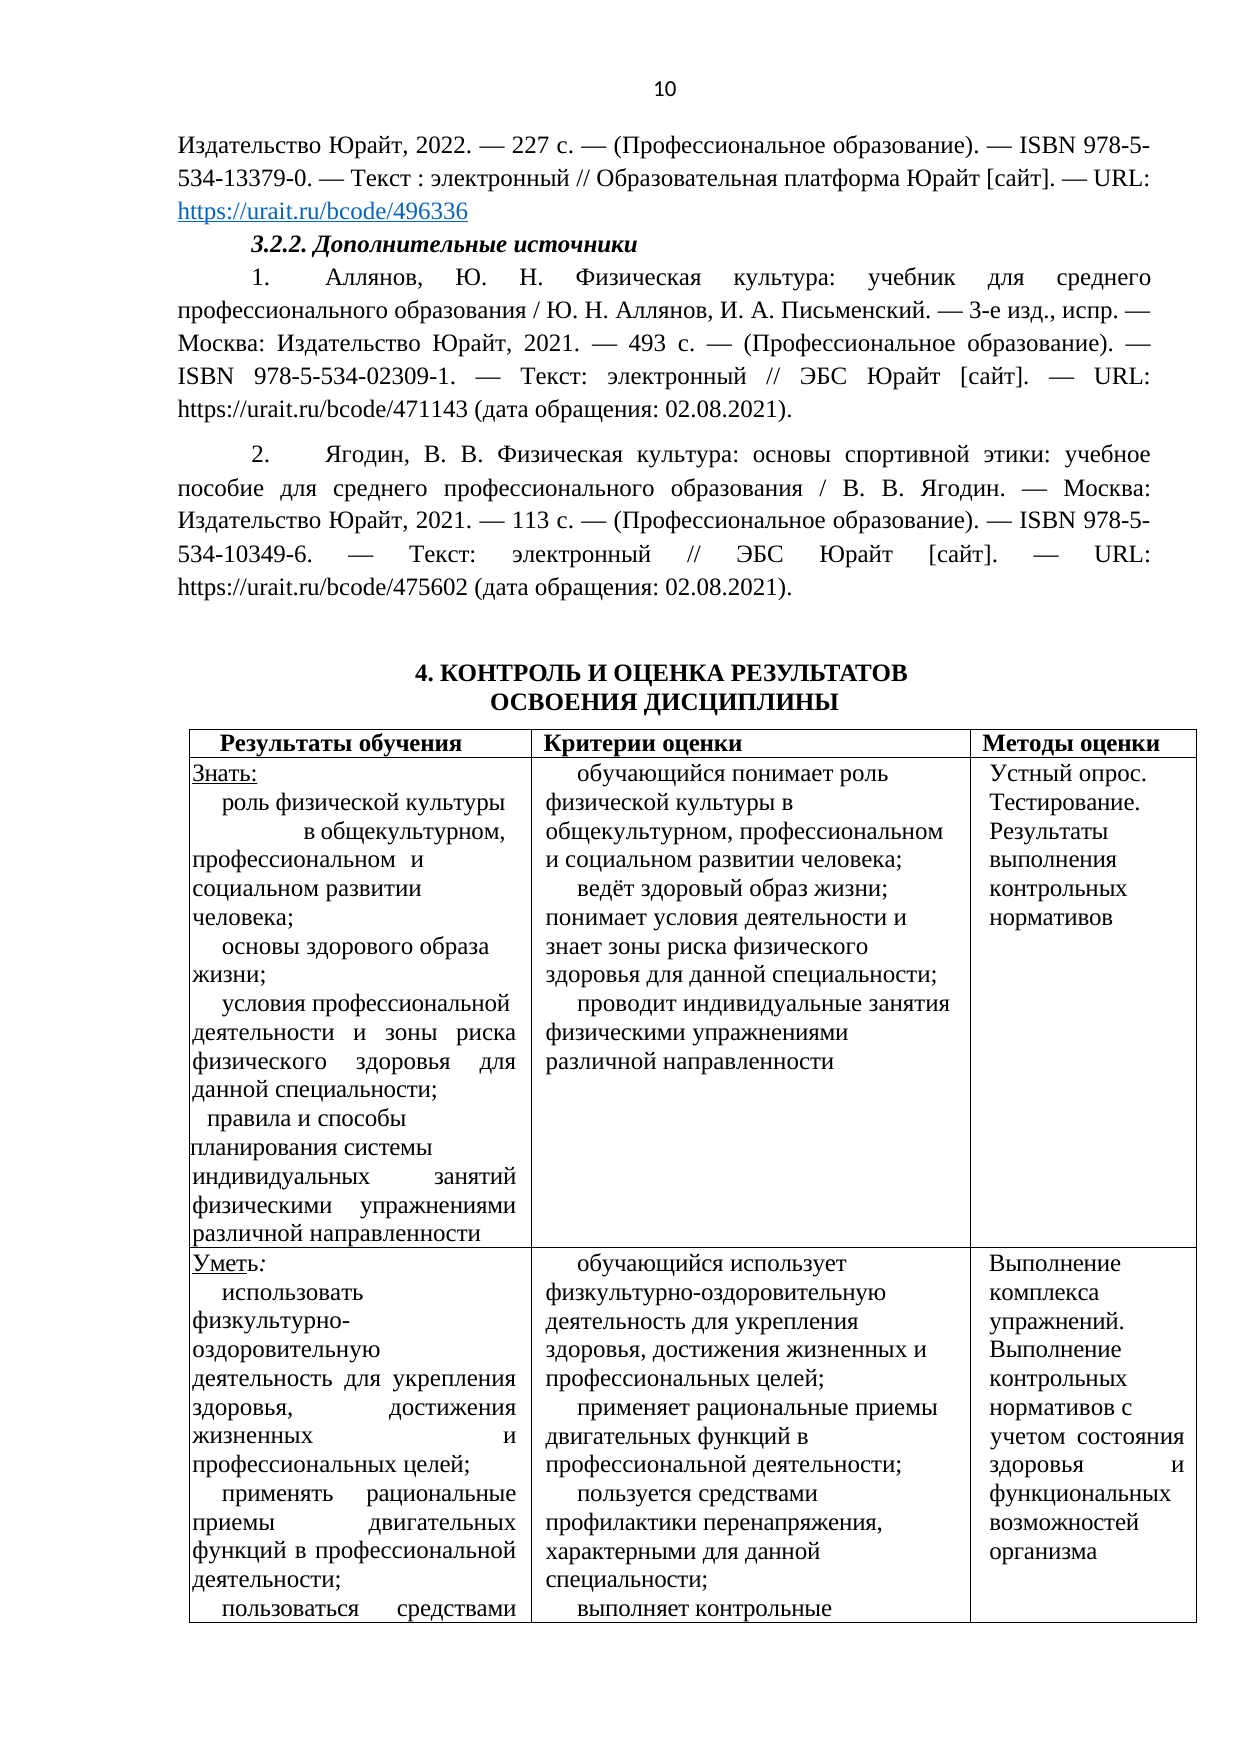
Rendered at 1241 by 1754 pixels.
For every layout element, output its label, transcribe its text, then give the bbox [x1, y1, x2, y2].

table_header Результаты обучения [190, 730, 531, 757]
text 4. Контроль и оценка результатов освоения ДИСЦИПЛИНЫ [177, 658, 1152, 716]
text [177, 130, 1152, 225]
text 1. Аллянов, Ю. Н. Физическая культура: учебник для среднего профессионального образования / Ю. Н. Аллянов, И. А. Письменский. — 3-е изд., испр. — Москва: Издательство Юрайт, 2021. — 493 с. — (Профессиональное образование). — ISBN 978-5-534-02309-1. — Текст: электронный // ЭБС Юрайт [сайт]. — URL: https://urait.ru/bcode/471143 (дата обращения: 02.08.2021). [177, 262, 1152, 423]
table_cell Знать: роль физической культуры в общекультурном, профессиональном и социальном развитии человека; основы здорового образа жизни; условия профессиональной деятельности и зоны риска физического здоровья для данной специальности; правила и способы планирования системы индивидуальных занятий физическими упражнениями различной направленности [190, 758, 531, 1247]
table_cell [971, 1248, 1196, 1622]
table_header Методы оценки [971, 730, 1196, 757]
table_cell Устный опрос. Тестирование. Результаты выполнения контрольных нормативов [971, 758, 1196, 1247]
table_header Критерии оценки [532, 730, 970, 757]
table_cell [190, 1248, 531, 1622]
text 3.2.2. Дополнительные источники [177, 229, 1152, 258]
text 2. Ягодин, В. В. Физическая культура: основы спортивной этики: учебное пособие для среднего профессионального образования / В. В. Ягодин. — Москва: Издательство Юрайт, 2021. — 113 с. — (Профессиональное образование). — ISBN 978-5-534-10349-6. — Текст: электронный // ЭБС Юрайт [сайт]. — URL: https://urait.ru/bcode/475602 (дата обращения: 02.08.2021). [177, 439, 1152, 600]
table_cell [532, 1248, 970, 1622]
table_cell обучающийся понимает роль физической культуры в общекультурном, профессиональном и социальном развитии человека; ведёт здоровый образ жизни; понимает условия деятельности и знает зоны риска физического здоровья для данной специальности; проводит индивидуальные занятия физическими упражнениями различной направленности [532, 758, 970, 1247]
